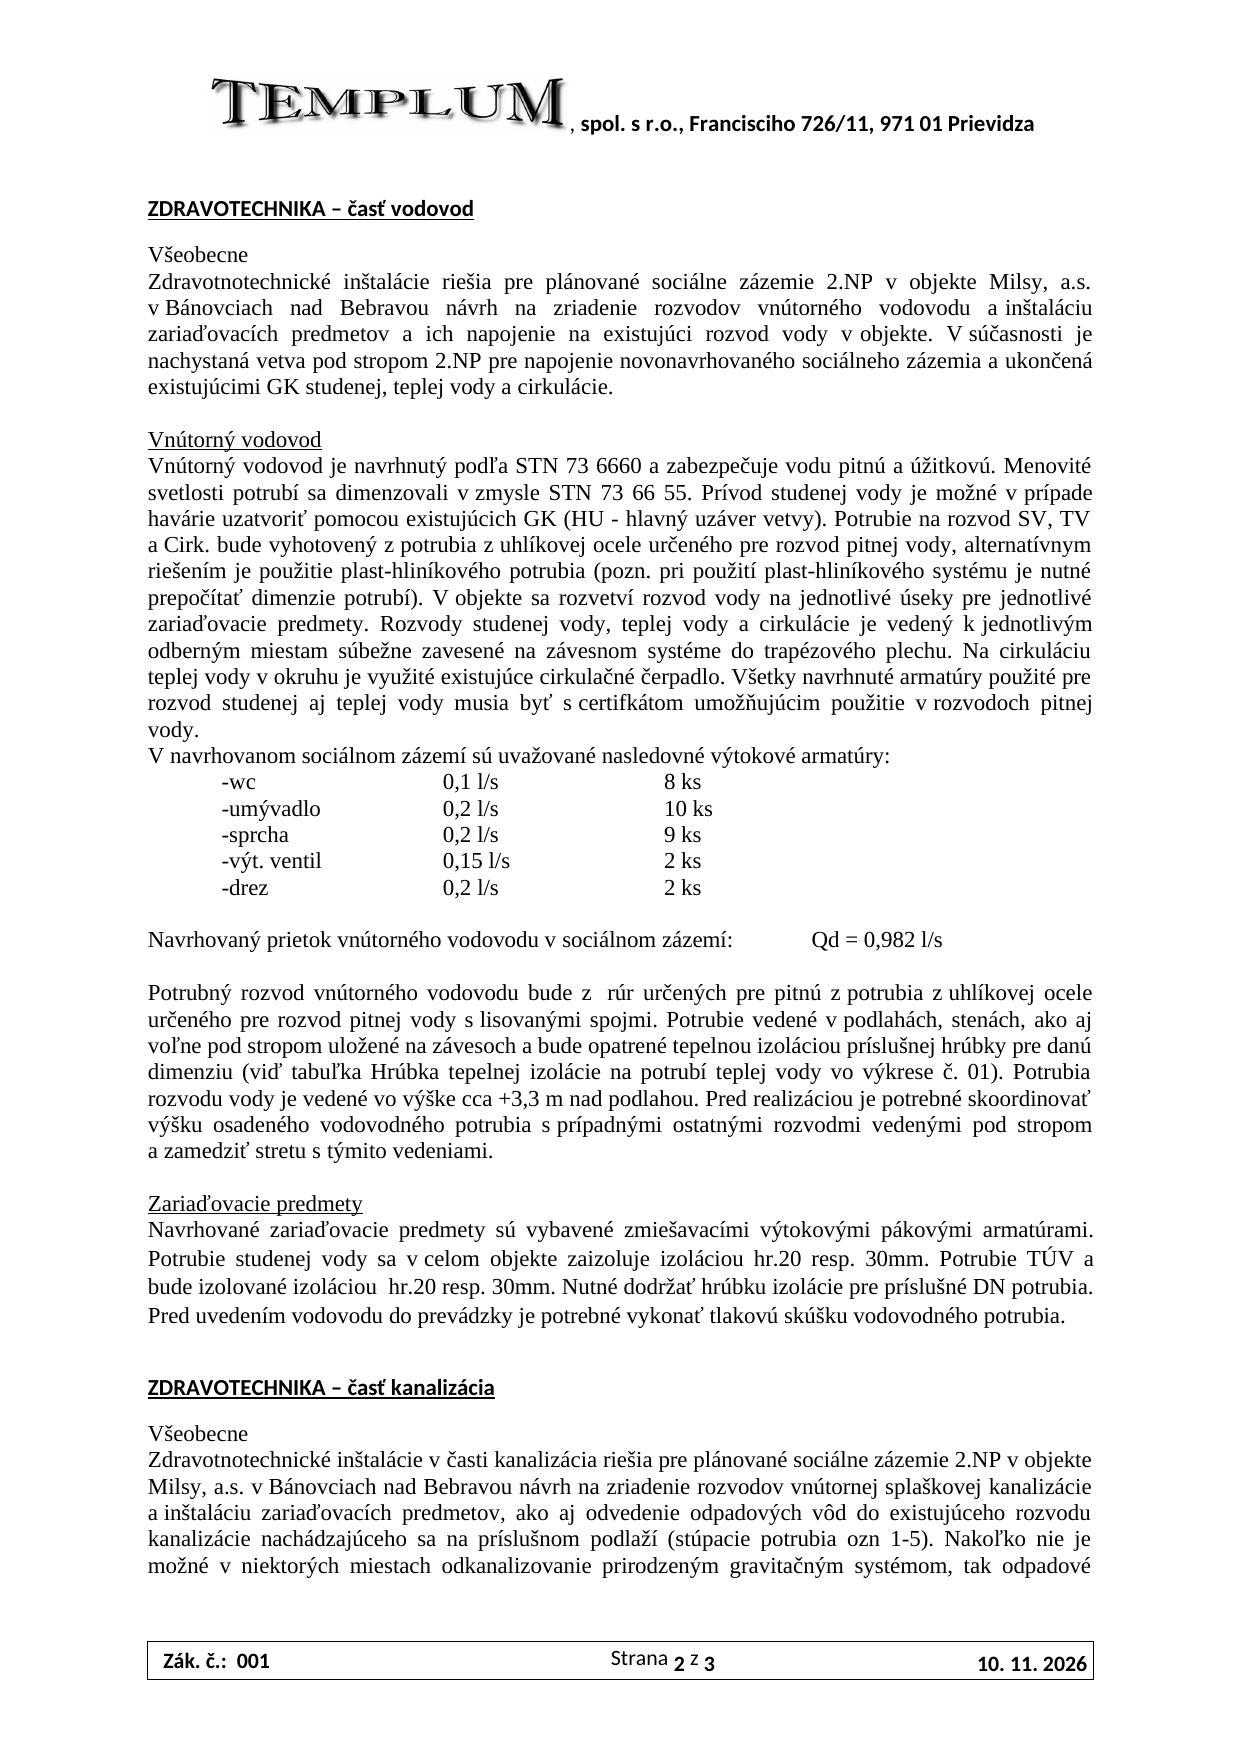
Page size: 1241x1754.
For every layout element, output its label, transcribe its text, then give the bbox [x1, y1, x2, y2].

text ZDRAVOTECHNIKA – časť kanalizácia [148, 1373, 1093, 1401]
text Navrhované zariaďovacie predmety sú vybavené zmiešavacími výtokovými pákovými armatúrami. Potrubie studenej vody sa v celom objekte zaizoluje izoláciou hr.20 resp. 30mm. Potrubie TÚV a bude izolované izoláciou hr.20 resp. 30mm. Nutné dodržať hrúbku izolácie pre príslušné DN potrubia. Pred uvedením vodovodu do prevádzky je potrebné vykonať tlakovú skúšku vodovodného potrubia. [148, 1216, 1095, 1328]
text Všeobecne [148, 241, 1093, 268]
text Zdravotnotechnické inštalácie riešia pre plánované sociálne zázemie 2.NP v objekte Milsy, a.s. v Bánovciach nad Bebravou návrh na zriadenie rozvodov vnútorného vodovodu a inštaláciu zariaďovacích predmetov a ich napojenie na existujúci rozvod vody v objekte. V súčasnosti je nachystaná vetva pod stropom 2.NP pre napojenie novonavrhovaného sociálneho zázemia a ukončená existujúcimi GK studenej, teplej vody a cirkulácie. [148, 268, 1093, 399]
picture [205, 73, 570, 132]
text ZDRAVOTECHNIKA – časť vodovod [148, 194, 1093, 222]
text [148, 1446, 1093, 1578]
text -sprcha 0,2 l/s 9 ks [148, 821, 1093, 847]
text Zariaďovacie predmety [148, 1190, 1093, 1216]
text -drez 0,2 l/s 2 ks [148, 874, 1093, 900]
text V navrhovanom sociálnom zázemí sú uvažované nasledovné výtokové armatúry: [148, 742, 1093, 768]
text Vnútorný vodovod je navrhnutý podľa STN 73 zabezpečuje vodu pitnú a úžitkovú. Menovité svetlosti potrubí sa dimenzovali v zmysle STN 73 66 55. Prívod studenej vody je možné v prípade havárie uzatvoriť pomocou existujúcich GK (HU - hlavný uzáver vetvy). Potrubie na rozvod SV, TV a Cirk. bude vyhotovený z potrubia z uhlíkovej ocele určeného pre rozvod pitnej vody, alternatívnym riešením je použitie plast-hliníkového potrubia (pozn. pri použití plast-hliníkového systému je nutné prepočítať dimenzie potrubí). V objekte sa rozvetví rozvod vody na jednotlivé úseky pre jednotlivé zariaďovacie predmety. Rozvody studenej vody, teplej vody a cirkulácie je vedený k jednotlivým odberným miestam súbežne zavesené na závesnom systéme do trapézového plechu. Na cirkuláciu teplej vody v okruhu je využité existujúce cirkulačné čerpadlo. Všetky navrhnuté armatúry použité pre rozvod studenej aj teplej vody musia byť s certifkátom umožňujúcim použitie v rozvodoch pitnej vody. [148, 452, 1093, 742]
text Vnútorný vodovod [148, 426, 1093, 452]
text -umývadlo 0,2 l/s 10 ks [148, 795, 1093, 821]
text Všeobecne [148, 1420, 1093, 1446]
text Potrubný rozvod vnútorného vodovodu bude z rúr určených pre pitnú z potrubia z uhlíkovej ocele určeného pre rozvod pitnej vody s lisovanými spojmi. Potrubie vedené v podlahách, stenách, ako aj voľne pod stropom uložené na závesoch a bude opatrené tepelnou izoláciou príslušnej hrúbky pre danú dimenziu (viď tabuľka Hrúbka tepelnej izolácie na potrubí teplej vody vo výkrese č. 01). Potrubia rozvodu vody je vedené vo výške cca +3,3 m nad podlahou. Pred realizáciou je potrebné skoordinovať výšku osadeného vodovodného potrubia s prípadnými ostatnými rozvodmi vedenými pod stropom a zamedziť stretu s týmito vedeniami. [148, 979, 1093, 1164]
text Navrhovaný prietok vnútorného vodovodu v sociálnom zázemí: Qd = 0,982 l/s [148, 927, 1093, 953]
text -wc 0,1 l/s 8 ks [148, 768, 1093, 795]
text -výt. ventil 0,15 l/s 2 ks [148, 847, 1093, 874]
